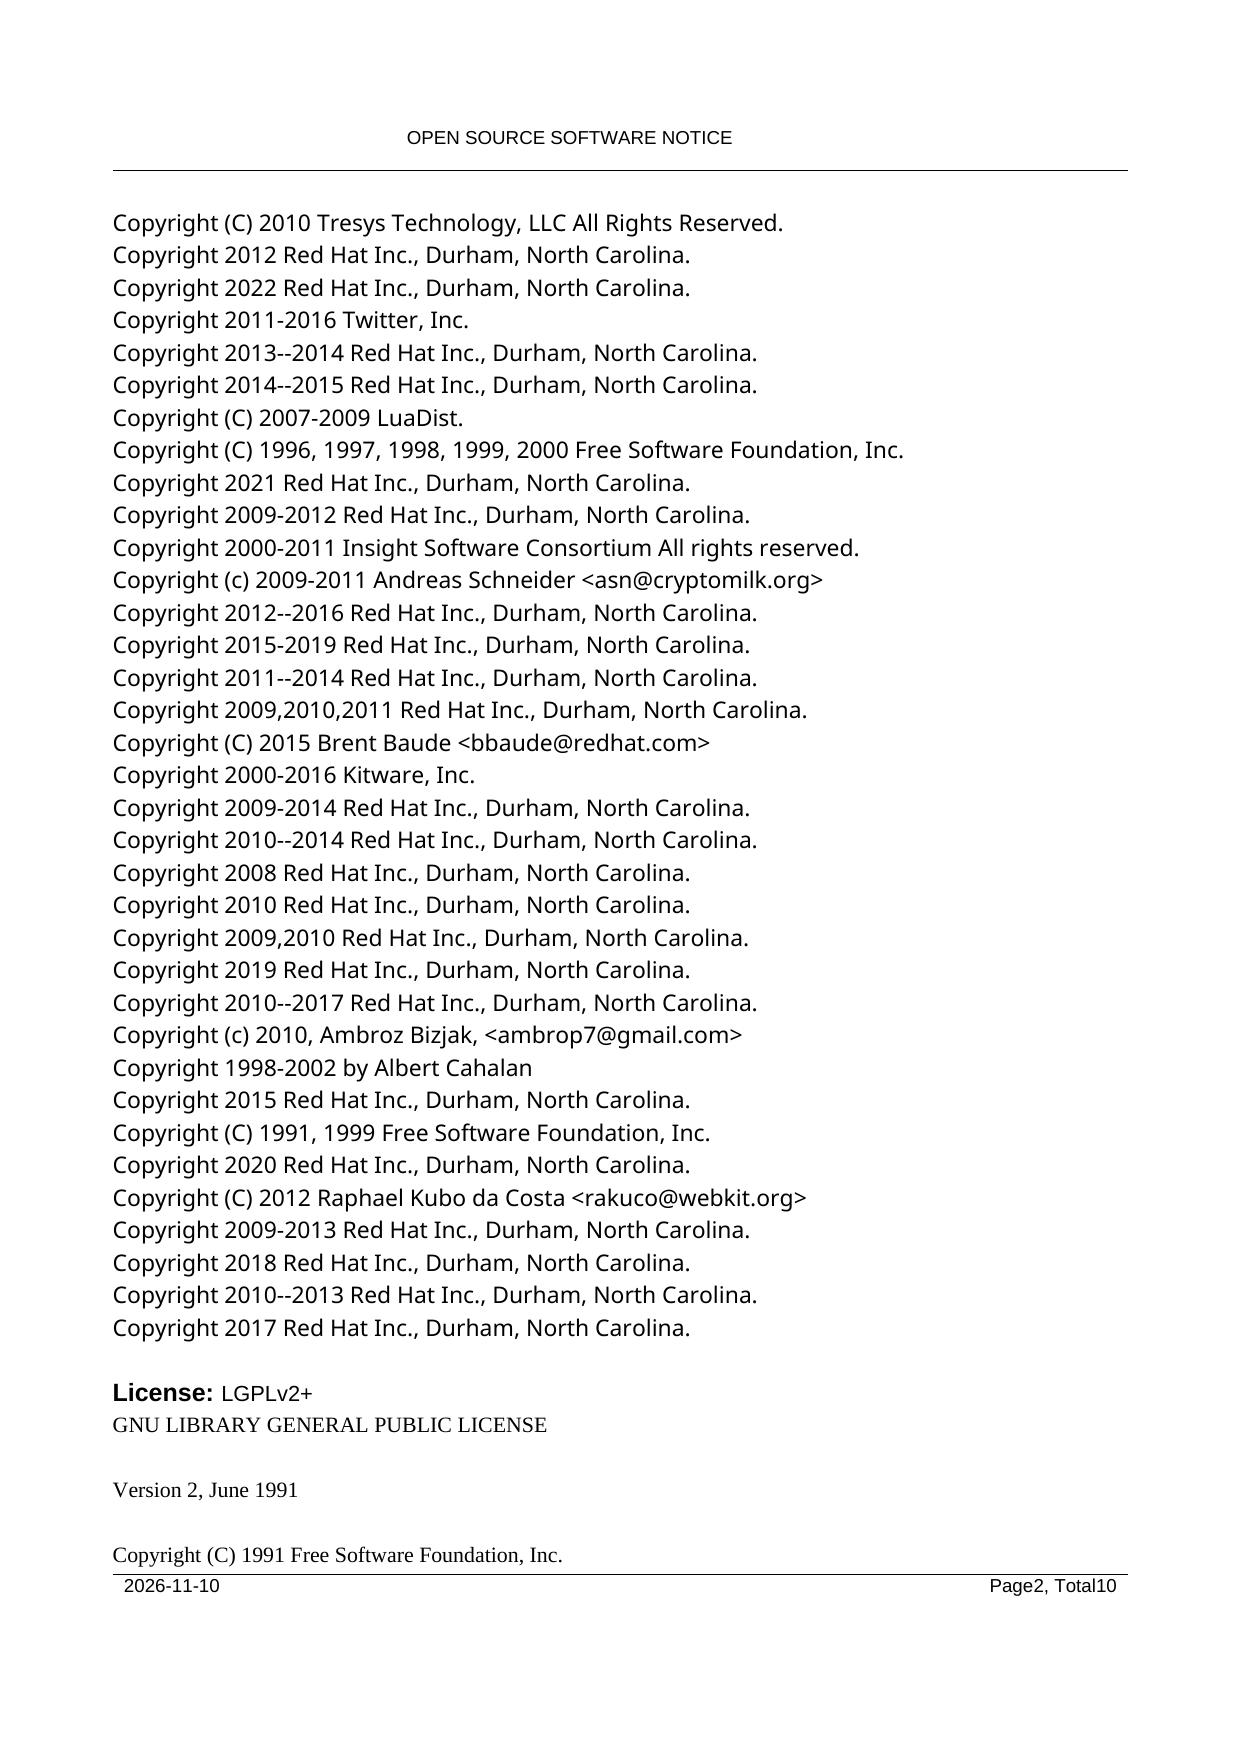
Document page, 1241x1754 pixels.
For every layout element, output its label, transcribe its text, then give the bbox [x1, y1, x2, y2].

text License: LGPLv2+ [112, 1376, 1128, 1409]
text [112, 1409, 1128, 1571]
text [112, 206, 1128, 1376]
